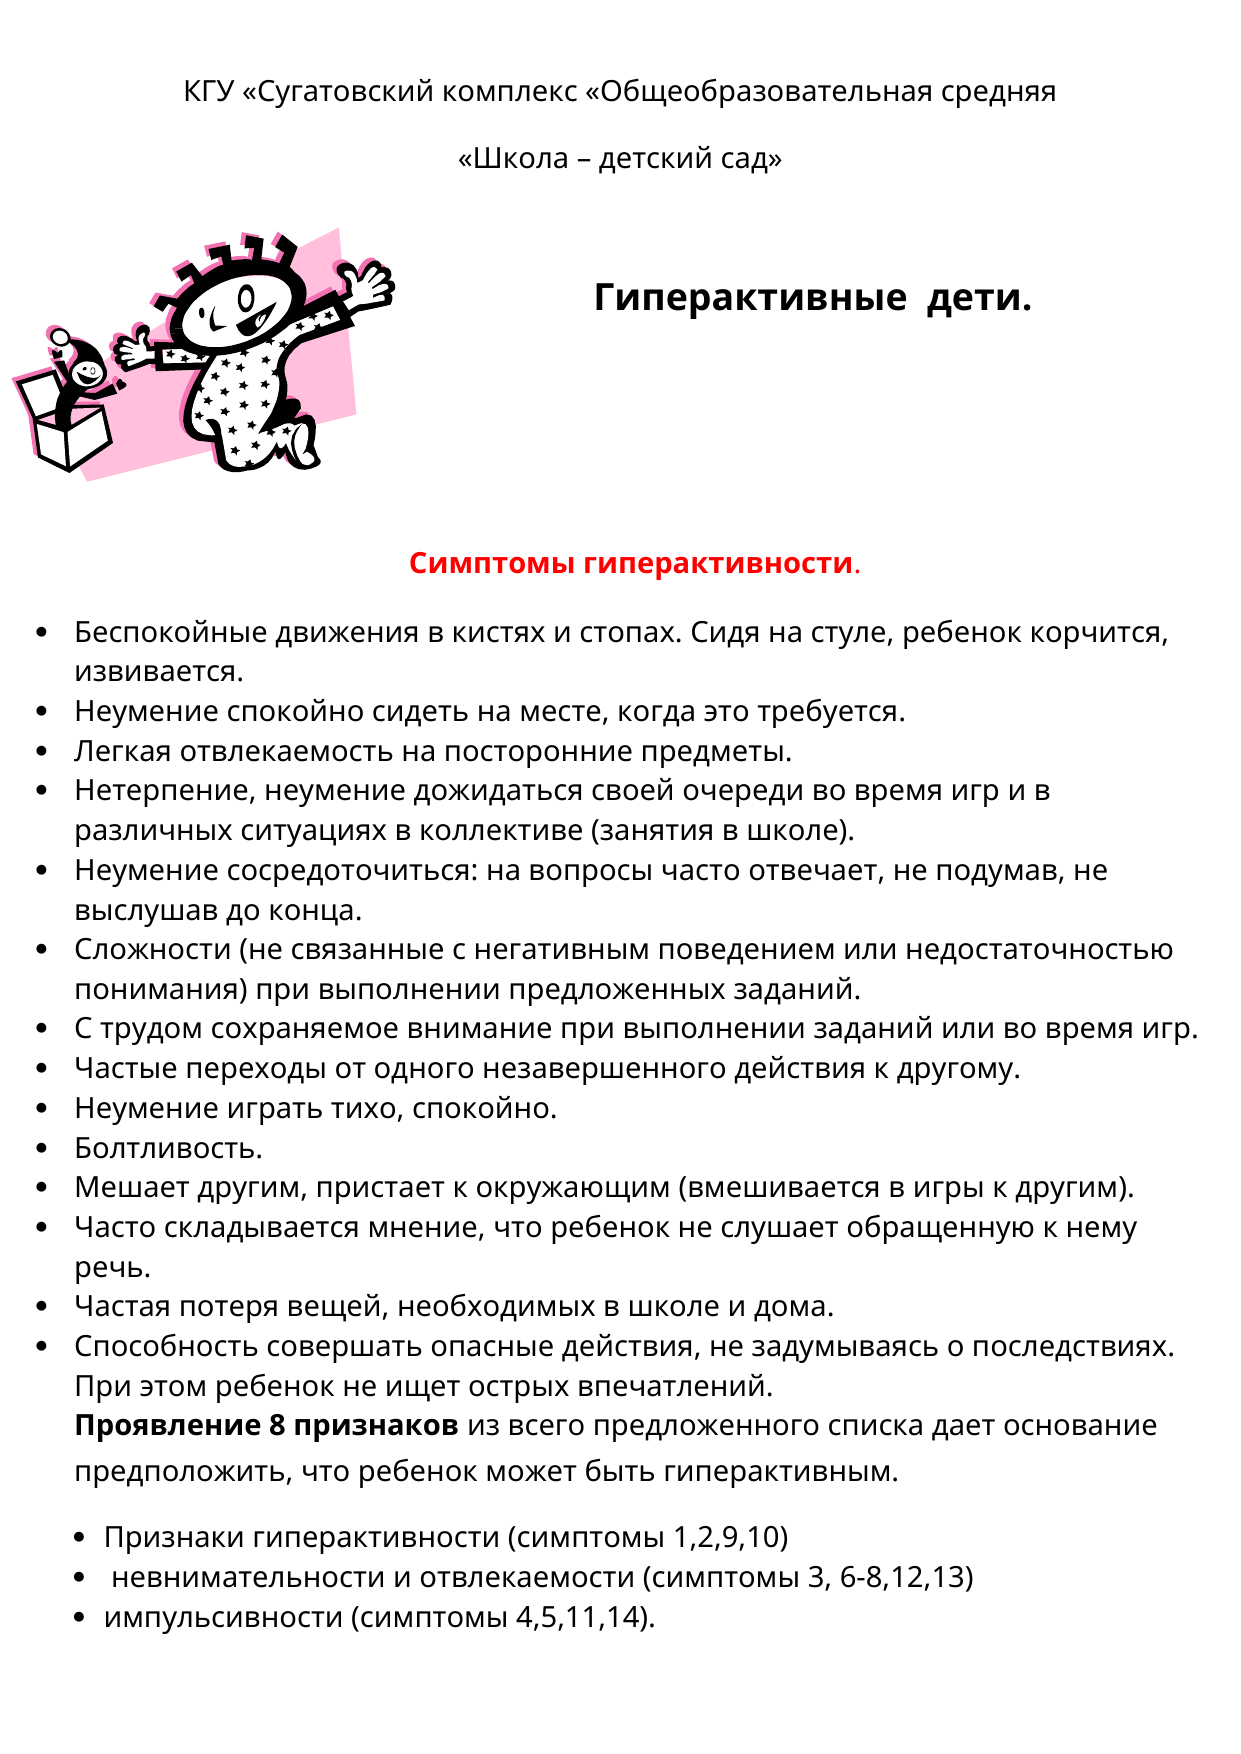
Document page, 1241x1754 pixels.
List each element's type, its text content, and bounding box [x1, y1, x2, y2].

list Неумение играть тихо, спокойно. [36, 1087, 1211, 1127]
list Часто складывается мнение, что ребенок не слушает обращенную к нему речь. [36, 1206, 1211, 1286]
text Гиперактивные дети. [29, 270, 189, 321]
list невнимательности и отвлекаемости (симптомы 3, 6-8,12,13) [74, 1556, 1211, 1596]
list Способность совершать опасные действия, не задумываясь о последствиях. При этом ребенок не ищет острых впечатлений. [36, 1325, 1211, 1405]
list Частые переходы от одного незавершенного действия к другому. [36, 1047, 1211, 1087]
list Неумение сосредоточиться: на вопросы часто отвечает, не подумав, не выслушав до конца. [36, 849, 1211, 928]
list Неумение спокойно сидеть на месте, когда это требуется. [36, 690, 1211, 730]
list Мешает другим, пристает к окружающим (вмешивается в игры к другим). [36, 1167, 1211, 1206]
text КГУ «Сугатовский комплекс «Общеобразовательная средняя [29, 71, 1211, 110]
text «Школа – детский сад» [29, 137, 1211, 177]
list импульсивности (симптомы 4,5,11,14). [74, 1596, 1211, 1636]
list Нетерпение, неумение дожидаться своей очереди во время игр и в различных ситуациях в коллективе (занятия в школе). [36, 770, 1211, 849]
text Проявление 8 признаков из всего предложенного списка дает основание предположить, что ребенок может быть гиперактивным. [74, 1405, 1211, 1490]
text Гиперактивные дети. [351, 270, 1211, 321]
list Сложности (не связанные с негативным поведением или недостаточностью понимания) при выполнении предложенных заданий. [36, 928, 1211, 1008]
list С трудом сохраняемое внимание при выполнении заданий или во время игр. [36, 1008, 1211, 1047]
text Симптомы гиперактивности. [59, 542, 1211, 582]
list Признаки гиперактивности (симптомы 1,2,9,10) [74, 1517, 1211, 1556]
list Частая потеря вещей, необходимых в школе и дома. [36, 1286, 1211, 1325]
list Беспокойные движения в кистях и стопах. Сидя на стуле, ребенок корчится, извивается. [36, 611, 1211, 690]
list Болтливость. [36, 1127, 1211, 1167]
list Легкая отвлекаемость на посторонние предметы. [36, 730, 1211, 770]
